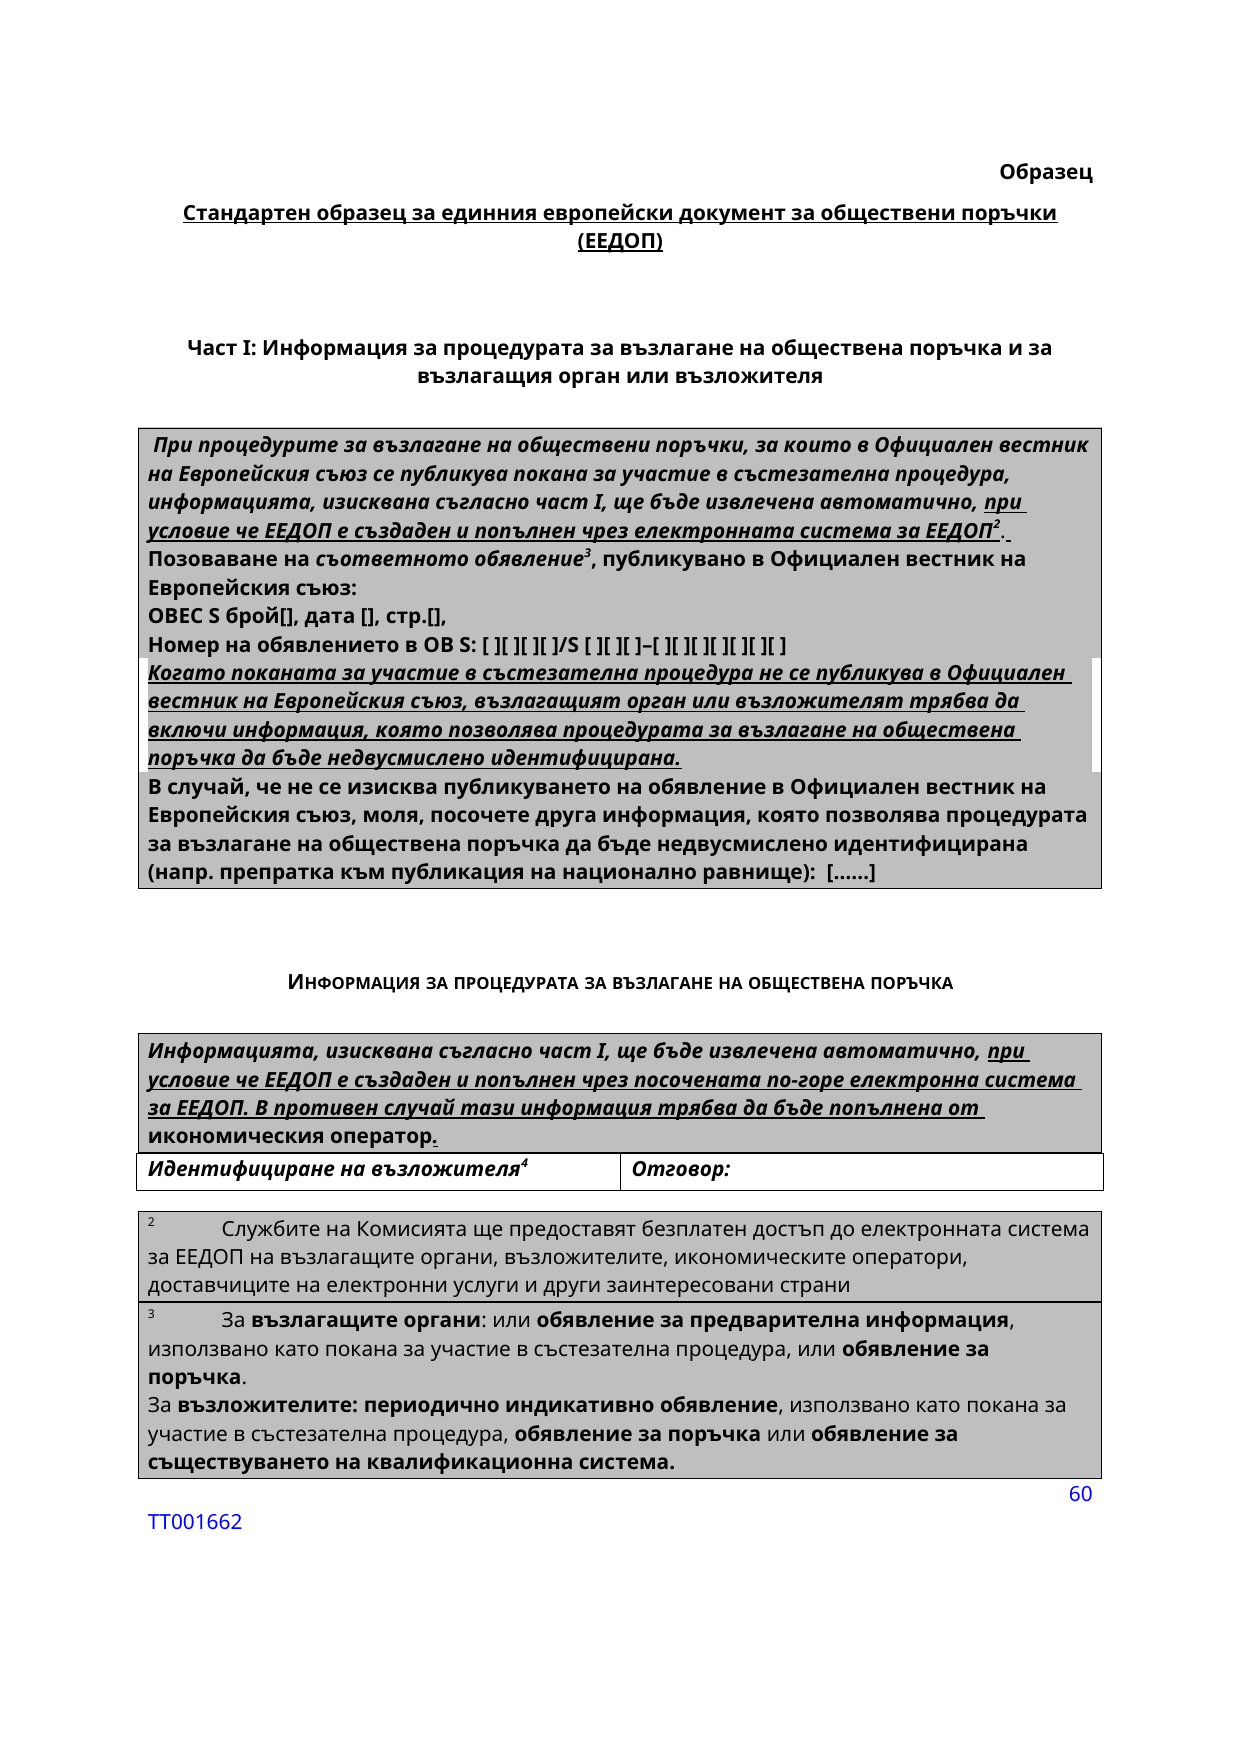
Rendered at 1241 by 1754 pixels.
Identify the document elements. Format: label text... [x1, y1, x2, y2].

text Част І: Информация за процедурата за възлагане на обществена поръчка и за възлагащия орган или възложителя [148, 333, 1092, 390]
text Информацията, изисквана съгласно част I, ще бъде извлечена автоматично, при условие че ЕЕДОП е създаден и попълнен чрез посочената по-горе електронна система за ЕЕДОП. В противен случай тази информация трябва да бъде попълнена от икономическия оператор. [139, 1034, 1101, 1152]
text Информация за процедурата за възлагане на обществена поръчка [148, 967, 1092, 996]
text В случай, че не се изисква публикуването на обявление в Официален вестник на Европейския съюз, моля, посочете друга информация, която позволява процедурата за възлагане на обществена поръчка да бъде недвусмислено идентифицирана (напр. препратка към публикация на национално равнище): [……] [139, 769, 1101, 888]
text Стандартен образец за единния европейски документ за обществени поръчки (ЕЕДОП) [148, 198, 1092, 255]
table_header Отговор: [621, 1154, 1103, 1189]
text При процедурите за възлагане на обществени поръчки, за които в Официален вестник на Европейския съюз се публикува покана за участие в състезателна процедура, информацията, изисквана съгласно част I, ще бъде извлечена автоматично, при условие че ЕЕДОП е създаден и попълнен чрез електронната система за ЕЕДОП. Позоваване на съответното обявление, публикувано в Официален вестник на Европейския съюз: OВEС S брой[], дата [], стр.[], Номер на обявлението в ОВ S: [ ][ ][ ][ ]/S [ ][ ][ ]–[ ][ ][ ][ ][ ][ ][ ] [139, 429, 1101, 658]
text Когато поканата за участие в състезателна процедура не се публикува в Официален вестник на Европейския съюз, възлагащият орган или възложителят трябва да включи информация, която позволява процедурата за възлагане на обществена поръчка да бъде недвусмислено идентифицирана. [148, 658, 1092, 769]
table_header Идентифициране на възложителя [137, 1154, 620, 1189]
text Образец [213, 157, 1092, 185]
